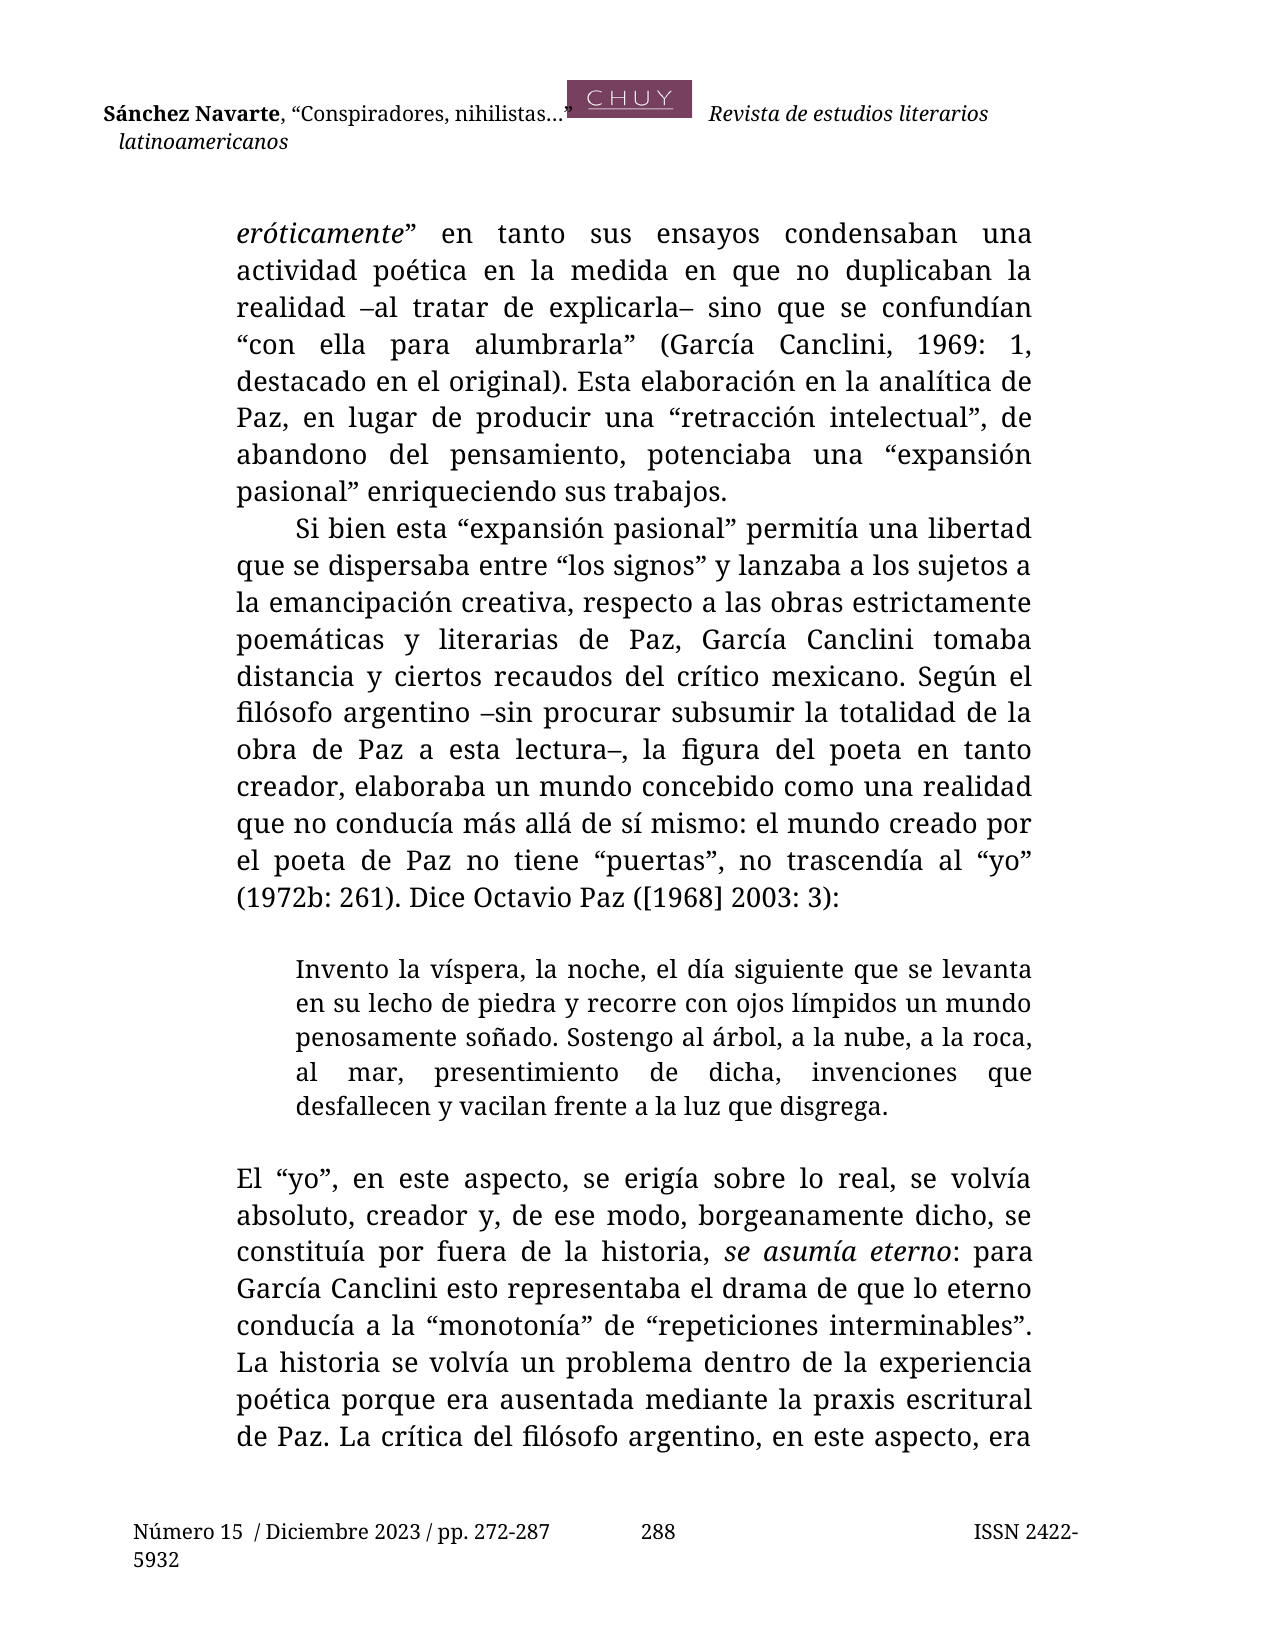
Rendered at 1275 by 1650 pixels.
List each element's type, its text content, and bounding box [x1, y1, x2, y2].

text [236, 214, 1034, 509]
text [236, 1159, 1034, 1454]
text Si bien esta “expansión pasional” permitía una libertad que se dispersaba entre “los signos” y lanzaba a los sujetos a la emancipación creativa, respecto a las obras estrictamente poemáticas y literarias de Paz, García Canclini tomaba distancia y ciertos recaudos del crítico mexicano. Según el filósofo argentino –sin procurar subsumir la totalidad de la obra de Paz a esta lectura–, la figura del poeta en tanto creador, elaboraba un mundo concebido como una realidad que no conducía más allá de sí mismo: el mundo creado por el poeta de Paz no tiene “puertas”, no trascendía al “yo” (1972b: 261). Dice Octavio Paz ([1968] 2003: 3): [236, 509, 1034, 915]
picture [567, 80, 693, 118]
text Invento la víspera, la noche, el día siguiente que se levanta en su lecho de piedra y recorre con ojos límpidos un mundo penosamente soñado. Sostengo al árbol, a la nube, a la roca, al mar, presentimiento de dicha, invenciones que desfallecen y vacilan frente a la luz que disgrega. [295, 952, 1034, 1122]
